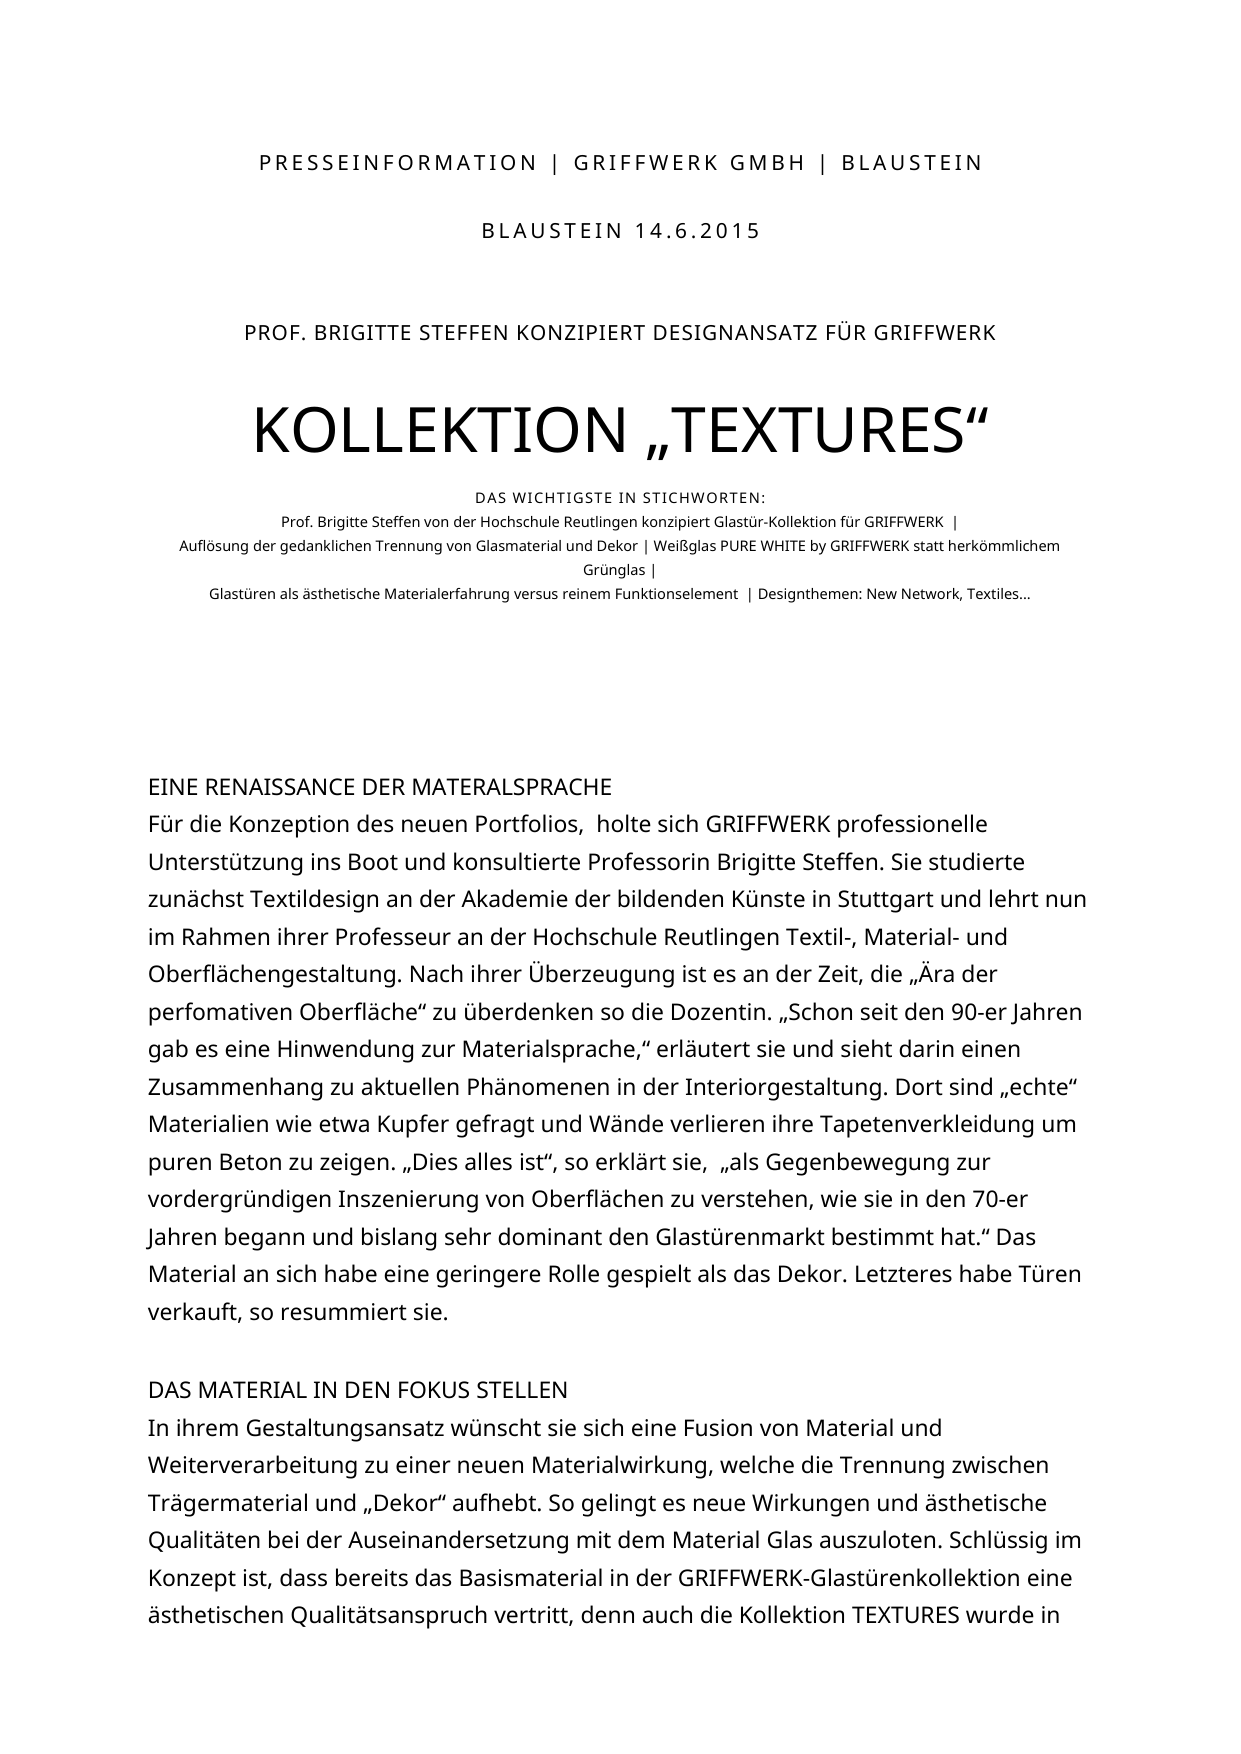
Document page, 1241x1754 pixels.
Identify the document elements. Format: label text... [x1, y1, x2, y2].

text PresseINFORMATION | Griffwerk Gmbh | Blaustein [148, 148, 1093, 176]
text das Wichtigste in Stichworten: [148, 488, 1093, 508]
text Für die Konzeption des neuen Portfolios, holte sich GRIFFWERK professionelle Unterstützung ins Boot und konsultierte Professorin Brigitte Steffen. Sie studierte zunächst Textildesign an der Akademie der bildenden Künste in Stuttgart und lehrt nun im Rahmen ihrer Professeur an der Hochschule Reutlingen Textil-, Material- und Oberflächengestaltung. Nach ihrer Überzeugung ist es an der Zeit, die „Ära der perfomativen Oberfläche“ zu überdenken so die Dozentin. „Schon seit den 90-er Jahren gab es eine Hinwendung zur Materialsprache,“ erläutert sie und sieht darin einen Zusammenhang zu aktuellen Phänomenen in der Interiorgestaltung. Dort sind „echte“ Materialien wie etwa Kupfer gefragt und Wände verlieren ihre Tapetenverkleidung um puren Beton zu zeigen. „Dies alles ist“, so erklärt sie, „als Gegenbewegung zur vordergründigen Inszenierung von Oberflächen zu verstehen, wie sie in den 70-er Jahren begann und bislang sehr dominant den Glastürenmarkt bestimmt hat.“ Das Material an sich habe eine geringere Rolle gespielt als das Dekor. Letzteres habe Türen verkauft, so resummiert sie. [148, 808, 1093, 1327]
text Auflösung der gedanklichen Trennung von Glasmaterial und Dekor | Weißglas PURE WHITE by GRIFFWERK statt herkömmlichem Grünglas | [148, 536, 1093, 579]
text Das Material in den Fokus stellen [148, 1374, 1093, 1405]
text Glastüren als ästhetische Materialerfahrung versus reinem Funktionselement | Designthemen: New Network, Textiles... [148, 583, 1093, 603]
text Kollektion „Textures“ [148, 386, 1093, 471]
text Prof. Brigitte Steffen Konzipiert Designansatz für Griffwerk [148, 318, 1093, 346]
text Blaustein 14.6.2015 [148, 216, 1093, 244]
text Eine Renaissance der Materalsprache [148, 771, 1093, 802]
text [148, 1412, 1093, 1630]
text Prof. Brigitte Steffen von der Hochschule Reutlingen konzipiert Glastür-Kollektion für GRIFFWERK | [148, 512, 1093, 532]
